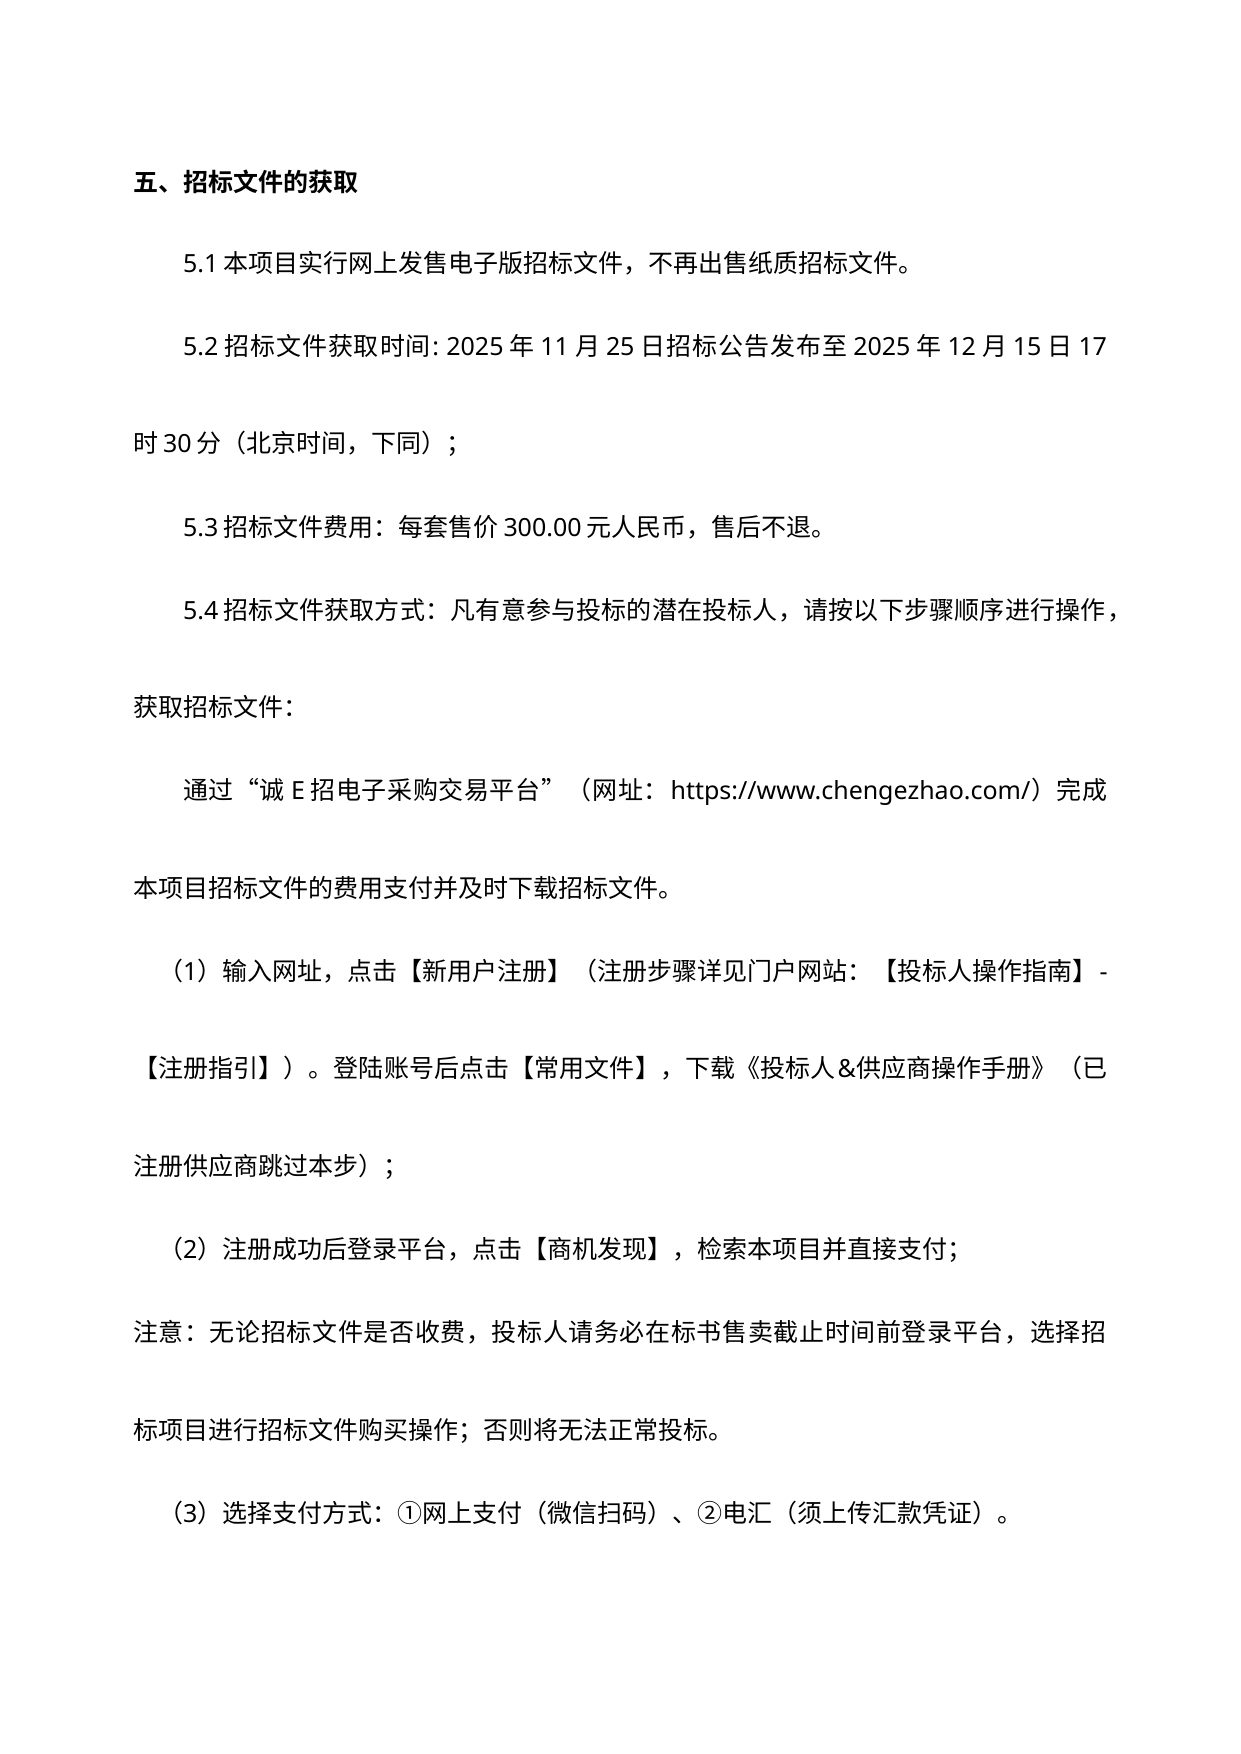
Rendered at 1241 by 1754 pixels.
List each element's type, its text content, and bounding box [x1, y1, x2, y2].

text 5.3招标文件费用：每套售价300.00元人民币，售后不退。 [133, 493, 1107, 558]
text （2）注册成功后登录平台，点击【商机发现】，检索本项目并直接支付； [133, 1215, 1107, 1280]
text 注意：无论招标文件是否收费，投标人请务必在标书售卖截止时间前登录平台，选择招标项目进行招标文件购买操作；否则将无法正常投标。 [133, 1298, 1107, 1461]
text （3）选择支付方式：①网上支付（微信扫码）、②电汇（须上传汇款凭证）。 [133, 1479, 1107, 1544]
text （1）输入网址，点击【新用户注册】（注册步骤详见门户网站：【投标人操作指南】-【注册指引】）。登陆账号后点击【常用文件】，下载《投标人&供应商操作手册》（已注册供应商跳过本步）； [133, 937, 1107, 1197]
text 五、招标文件的获取 [133, 162, 1107, 198]
text 5.1本项目实行网上发售电子版招标文件，不再出售纸质招标文件。 [133, 229, 1107, 294]
text 5.4招标文件获取方式：凡有意参与投标的潜在投标人，请按以下步骤顺序进行操作，获取招标文件： [133, 576, 1107, 738]
text 5.2招标文件获取时间: 2025年11月25日招标公告发布至2025年12月15日17时30分（北京时间，下同）； [133, 312, 1107, 474]
text 通过“诚E招电子采购交易平台”（网址：https://www.chengezhao.com/）完成本项目招标文件的费用支付并及时下载招标文件。 [133, 756, 1107, 919]
